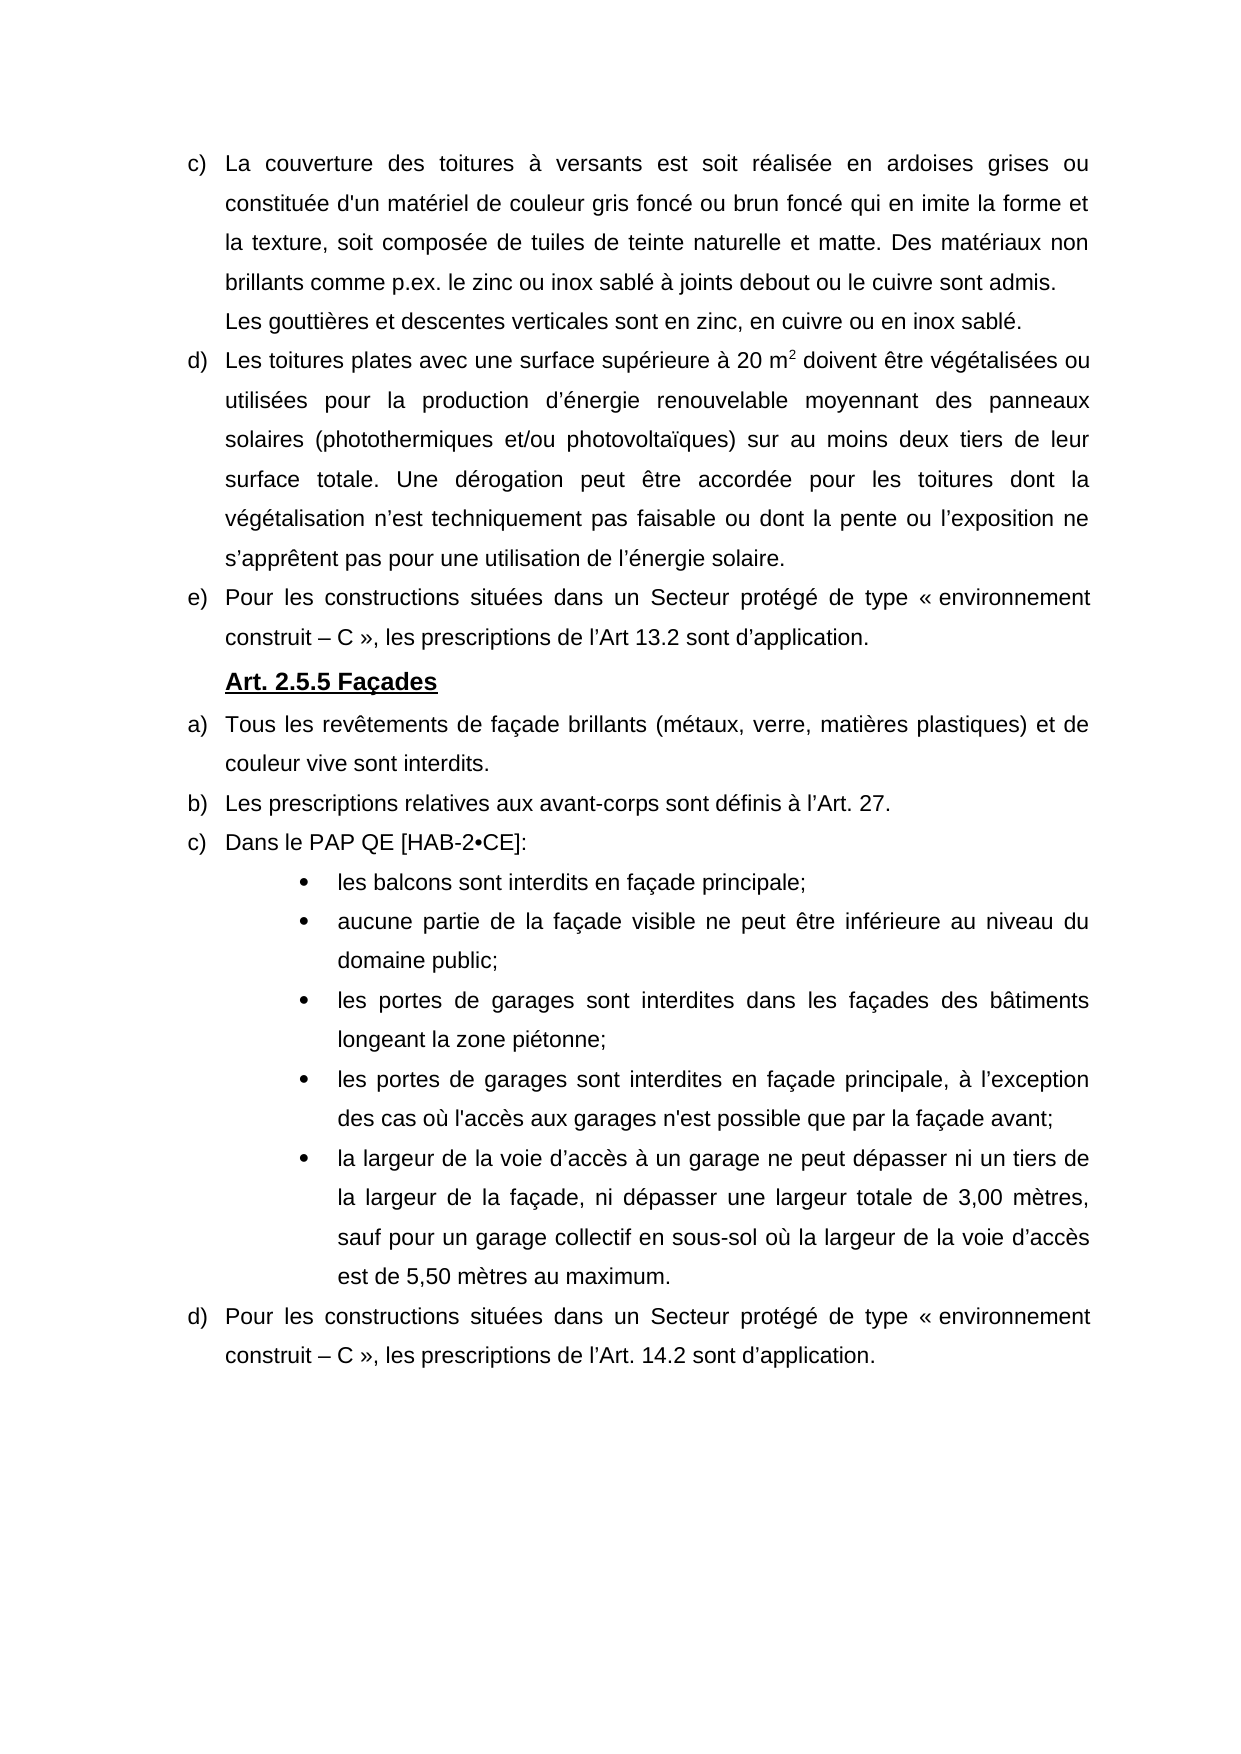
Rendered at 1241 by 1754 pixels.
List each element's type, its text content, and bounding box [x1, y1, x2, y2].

subtitle Art. 2.5.5 Façades [225, 667, 1090, 696]
list Dans le PAP QE [HAB-2•CE]: [187, 829, 1090, 855]
list Les prescriptions relatives aux avant-corps sont définis à l’Art. 27. [187, 789, 1090, 816]
list Pour les constructions situées dans un Secteur protégé de type « environnement construit – C », les prescriptions de l’Art. 14.2 sont d’application. [187, 1303, 1090, 1368]
list Les toitures plates avec une surface supérieure à 20 m2 doivent être végétalisées ou utilisées pour la production d’énergie renouvelable moyennant des panneaux solaires (photothermiques et/ou photovoltaïques) sur au moins deux tiers de leur surface totale. Une dérogation peut être accordée pour les toitures dont la végétalisation n’est techniquement pas faisable ou dont la pente ou l’exposition ne s’apprêtent pas pour une utilisation de l’énergie solaire. [187, 347, 1090, 571]
list les portes de garages sont interdites dans les façades des bâtiments longeant la zone piétonne; [300, 987, 1090, 1053]
list les balcons sont interdits en façade principale; [300, 868, 1090, 895]
list Pour les constructions situées dans un Secteur protégé de type « environnement construit – C », les prescriptions de l’Art 13.2 sont d’application. [187, 584, 1090, 650]
list La couverture des toitures à versants est soit réalisée en ardoises grises ou constituée d'un matériel de couleur gris foncé ou brun foncé qui en imite la forme et la texture, soit composée de tuiles de teinte naturelle et matte. Des matériaux non brillants comme p.ex. le zinc ou inox sablé à joints debout ou le cuivre sont admis. [187, 150, 1090, 295]
text Les gouttières et descentes verticales sont en zinc, en cuivre ou en inox sablé. [225, 308, 1090, 334]
list Tous les revêtements de façade brillants (métaux, verre, matières plastiques) et de couleur vive sont interdits. [187, 711, 1090, 776]
list les portes de garages sont interdites en façade principale, à l’exception des cas où l'accès aux garages n'est possible que par la façade avant; [300, 1066, 1090, 1132]
list la largeur de la voie d’accès à un garage ne peut dépasser ni un tiers de la largeur de la façade, ni dépasser une largeur totale de 3,00 mètres, sauf pour un garage collectif en sous-sol où la largeur de la voie d’accès est de 5,50 mètres au maximum. [300, 1145, 1090, 1289]
list aucune partie de la façade visible ne peut être inférieure au niveau du domaine public; [300, 908, 1090, 974]
